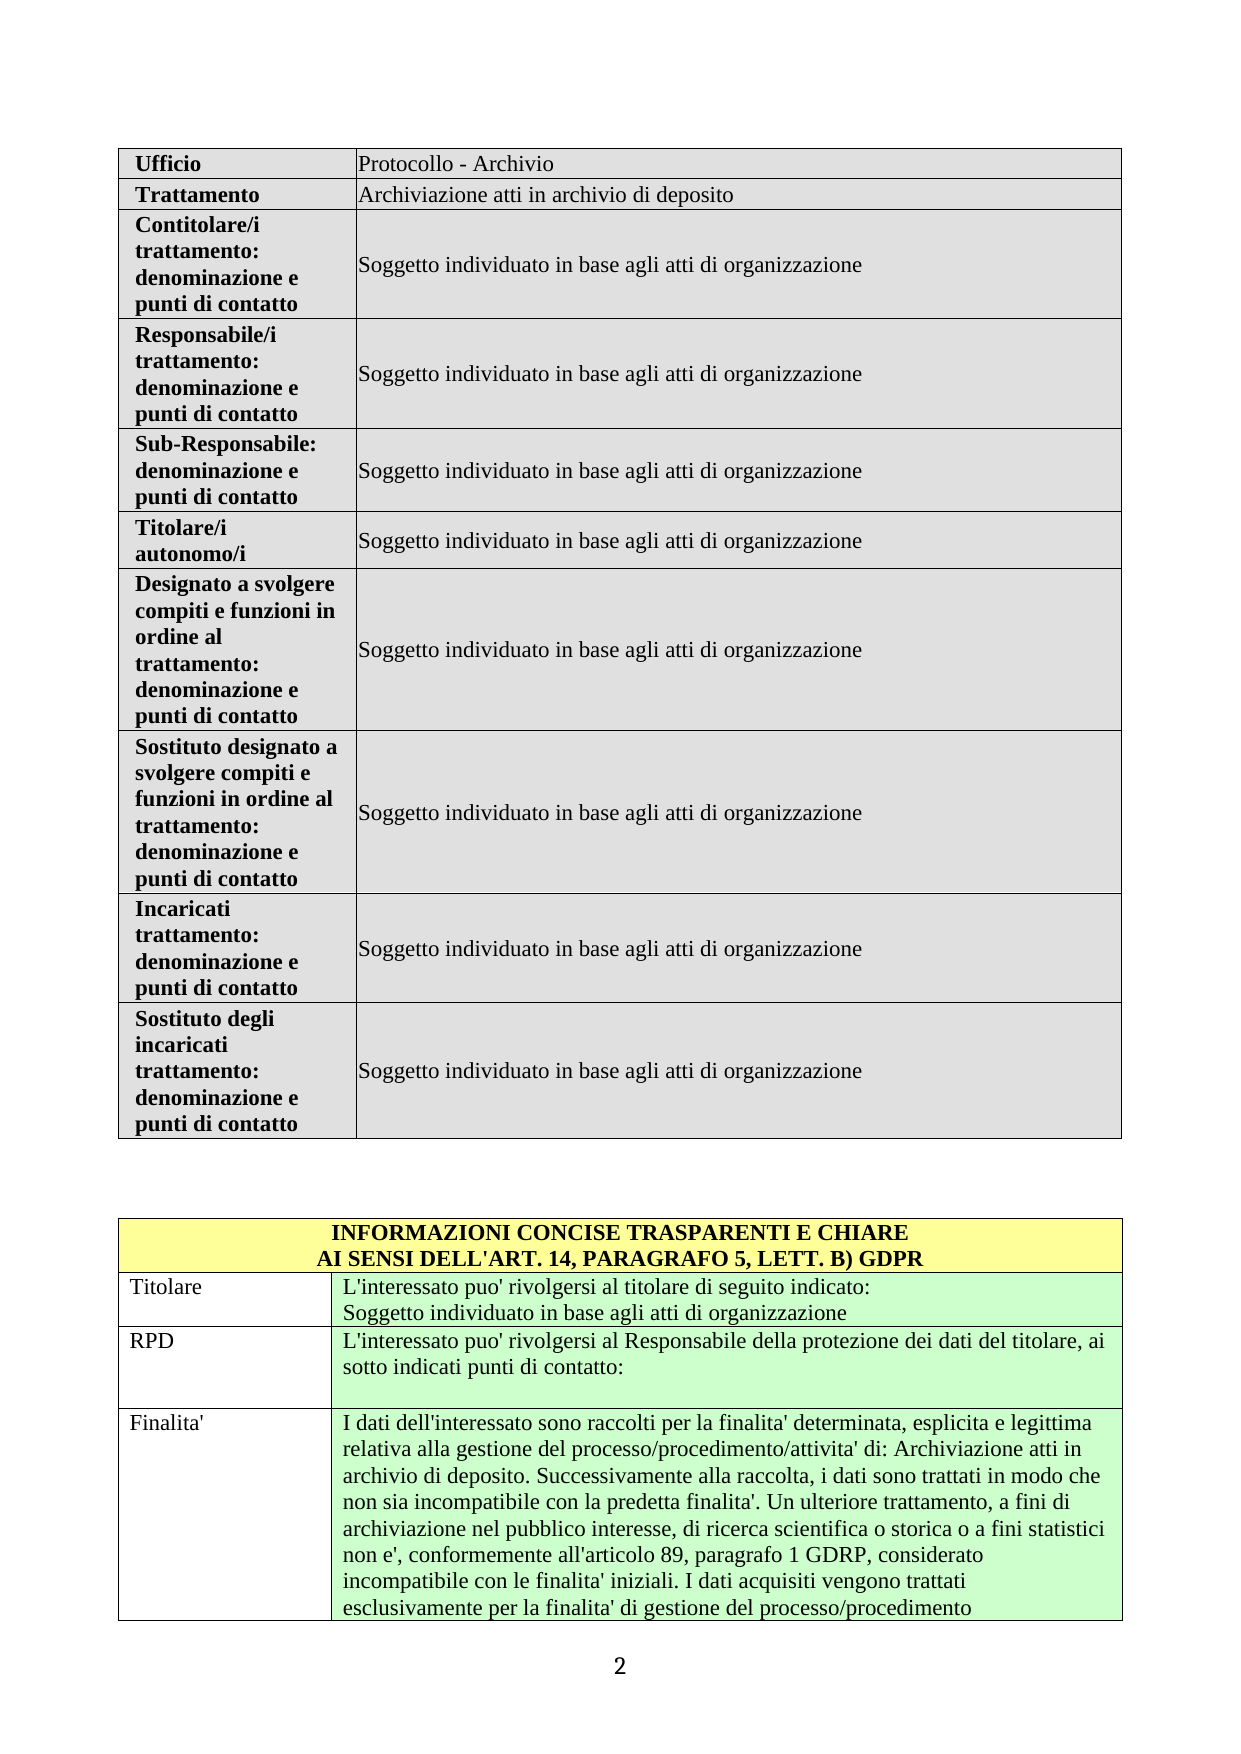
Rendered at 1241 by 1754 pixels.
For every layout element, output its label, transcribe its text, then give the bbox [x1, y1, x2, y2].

table_cell L'interessato puo' rivolgersi al titolare di seguito indicato: Soggetto individuato in base agli atti di organizzazione [332, 1273, 1122, 1326]
table_cell Contitolare/i trattamento: denominazione e punti di contatto [119, 210, 356, 318]
table_cell Sostituto designato a svolgere compiti e funzioni in ordine al trattamento: denominazione e punti di contatto [119, 731, 356, 892]
table_cell Trattamento [119, 179, 356, 209]
table_cell Soggetto individuato in base agli atti di organizzazione [357, 429, 1121, 511]
table_cell Titolare [119, 1273, 331, 1326]
table_cell Protocollo - Archivio [357, 149, 1121, 178]
table_cell Soggetto individuato in base agli atti di organizzazione [357, 731, 1121, 892]
table_cell Responsabile/i trattamento: denominazione e punti di contatto [119, 319, 356, 428]
table_cell Incaricati trattamento: denominazione e punti di contatto [119, 894, 356, 1002]
table_cell Sostituto degli incaricati trattamento: denominazione e punti di contatto [119, 1003, 356, 1138]
table_cell Sub-Responsabile: denominazione e punti di contatto [119, 429, 356, 511]
table_header INFORMAZIONI CONCISE TRASPARENTI E CHIARE AI SENSI DELL'ART. 14, PARAGRAFO 5, LETT. B) GDPR [119, 1219, 1122, 1272]
table_cell Soggetto individuato in base agli atti di organizzazione [357, 894, 1121, 1002]
table_cell Titolare/i autonomo/i [119, 512, 356, 568]
table_cell Soggetto individuato in base agli atti di organizzazione [357, 512, 1121, 568]
table_cell Soggetto individuato in base agli atti di organizzazione [357, 1003, 1121, 1138]
table_cell Soggetto individuato in base agli atti di organizzazione [357, 569, 1121, 730]
table_cell Ufficio [119, 149, 356, 178]
table_cell L'interessato puo' rivolgersi al Responsabile della protezione dei dati del titolare, ai sotto indicati punti di contatto: [332, 1327, 1122, 1408]
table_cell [332, 1409, 1122, 1620]
table_cell Designato a svolgere compiti e funzioni in ordine al trattamento: denominazione e punti di contatto [119, 569, 356, 730]
table_cell Soggetto individuato in base agli atti di organizzazione [357, 210, 1121, 318]
table_cell Archiviazione atti in archivio di deposito [357, 179, 1121, 209]
table_cell Soggetto individuato in base agli atti di organizzazione [357, 319, 1121, 428]
table_cell Finalita' [119, 1409, 331, 1620]
table_cell RPD [119, 1327, 331, 1408]
